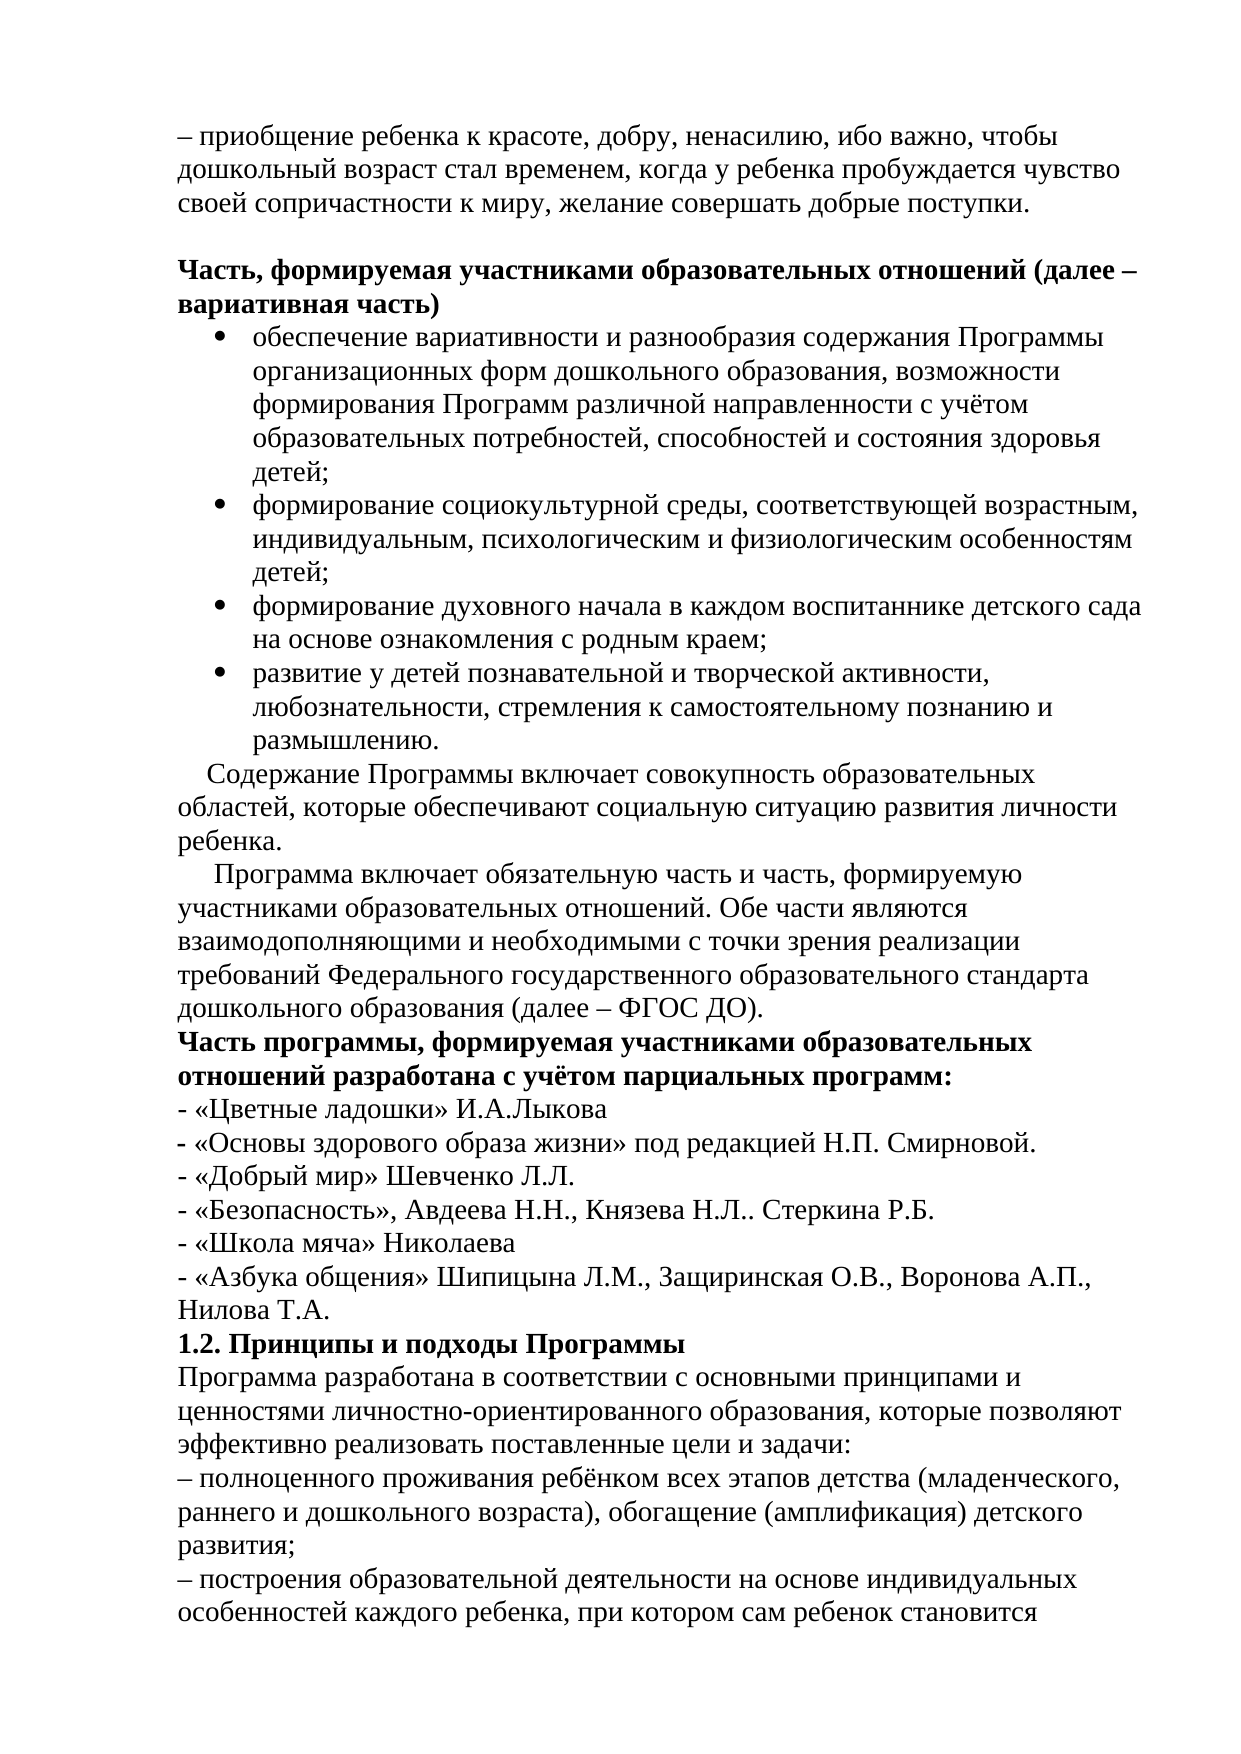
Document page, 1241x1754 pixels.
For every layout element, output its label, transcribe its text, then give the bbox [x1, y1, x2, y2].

list обеспечение вариативности и разнообразия содержания Программы организационных форм дошкольного образования, возможности формирования Программ различной направленности с учётом образовательных потребностей, способностей и состояния здоровья детей; [215, 319, 1152, 487]
text ‒ полноценного проживания ребёнком всех этапов детства (младенческого, раннего и дошкольного возраста), обогащение (амплификация) детского развития; [177, 1460, 1152, 1561]
text 1.2. Принципы и подходы Программы [177, 1326, 1152, 1359]
text - «Безопасность», Авдеева Н.Н., Князева Н.Л.. Стеркина Р.Б. [177, 1192, 1152, 1225]
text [177, 1561, 1152, 1628]
text ‒ приобщение ребенка к красоте, добру, ненасилию, ибо важно, чтобы дошкольный возраст стал временем, когда у ребенка пробуждается чувство своей сопричастности к миру, желание совершать добрые поступки. [177, 118, 1152, 219]
text - «Школа мяча» Николаева [177, 1225, 1152, 1259]
text - «Добрый мир» Шевченко Л.Л. [177, 1158, 1152, 1192]
text Часть программы, формируемая участниками образовательных отношений разработана с учётом парциальных программ: [177, 1024, 1152, 1091]
text - «Основы здорового образа жизни» под редакцией Н.П. Смирновой. [118, 1125, 1152, 1158]
text Часть, формируемая участниками образовательных отношений (далее – вариативная часть) [177, 252, 1152, 319]
list развитие у детей познавательной и творческой активности, любознательности, стремления к самостоятельному познанию и размышлению. [215, 655, 1152, 756]
text Программа разработана в соответствии с основными принципами и ценностями личностно-ориентированного образования, которые позволяют эффективно реализовать поставленные цели и задачи: [177, 1359, 1152, 1460]
text - «Азбука общения» Шипицына Л.М., Защиринская О.В., Воронова А.П., Нилова Т.А. [177, 1259, 1152, 1326]
text - «Цветные ладошки» И.А.Лыкова [177, 1091, 1152, 1125]
text Программа включает обязательную часть и часть, формируемую участниками образовательных отношений. Обе части являются взаимодополняющими и необходимыми с точки зрения реализации требований Федерального государственного образовательного стандарта дошкольного образования (далее – ФГОС ДО). [177, 856, 1152, 1024]
list формирование духовного начала в каждом воспитаннике детского сада на основе ознакомления с родным краем; [215, 588, 1152, 655]
text Содержание Программы включает совокупность образовательных областей, которые обеспечивают социальную ситуацию развития личности ребенка. [177, 756, 1152, 856]
list формирование социокультурной среды, соответствующей возрастным, индивидуальным, психологическим и физиологическим особенностям детей; [215, 487, 1152, 588]
